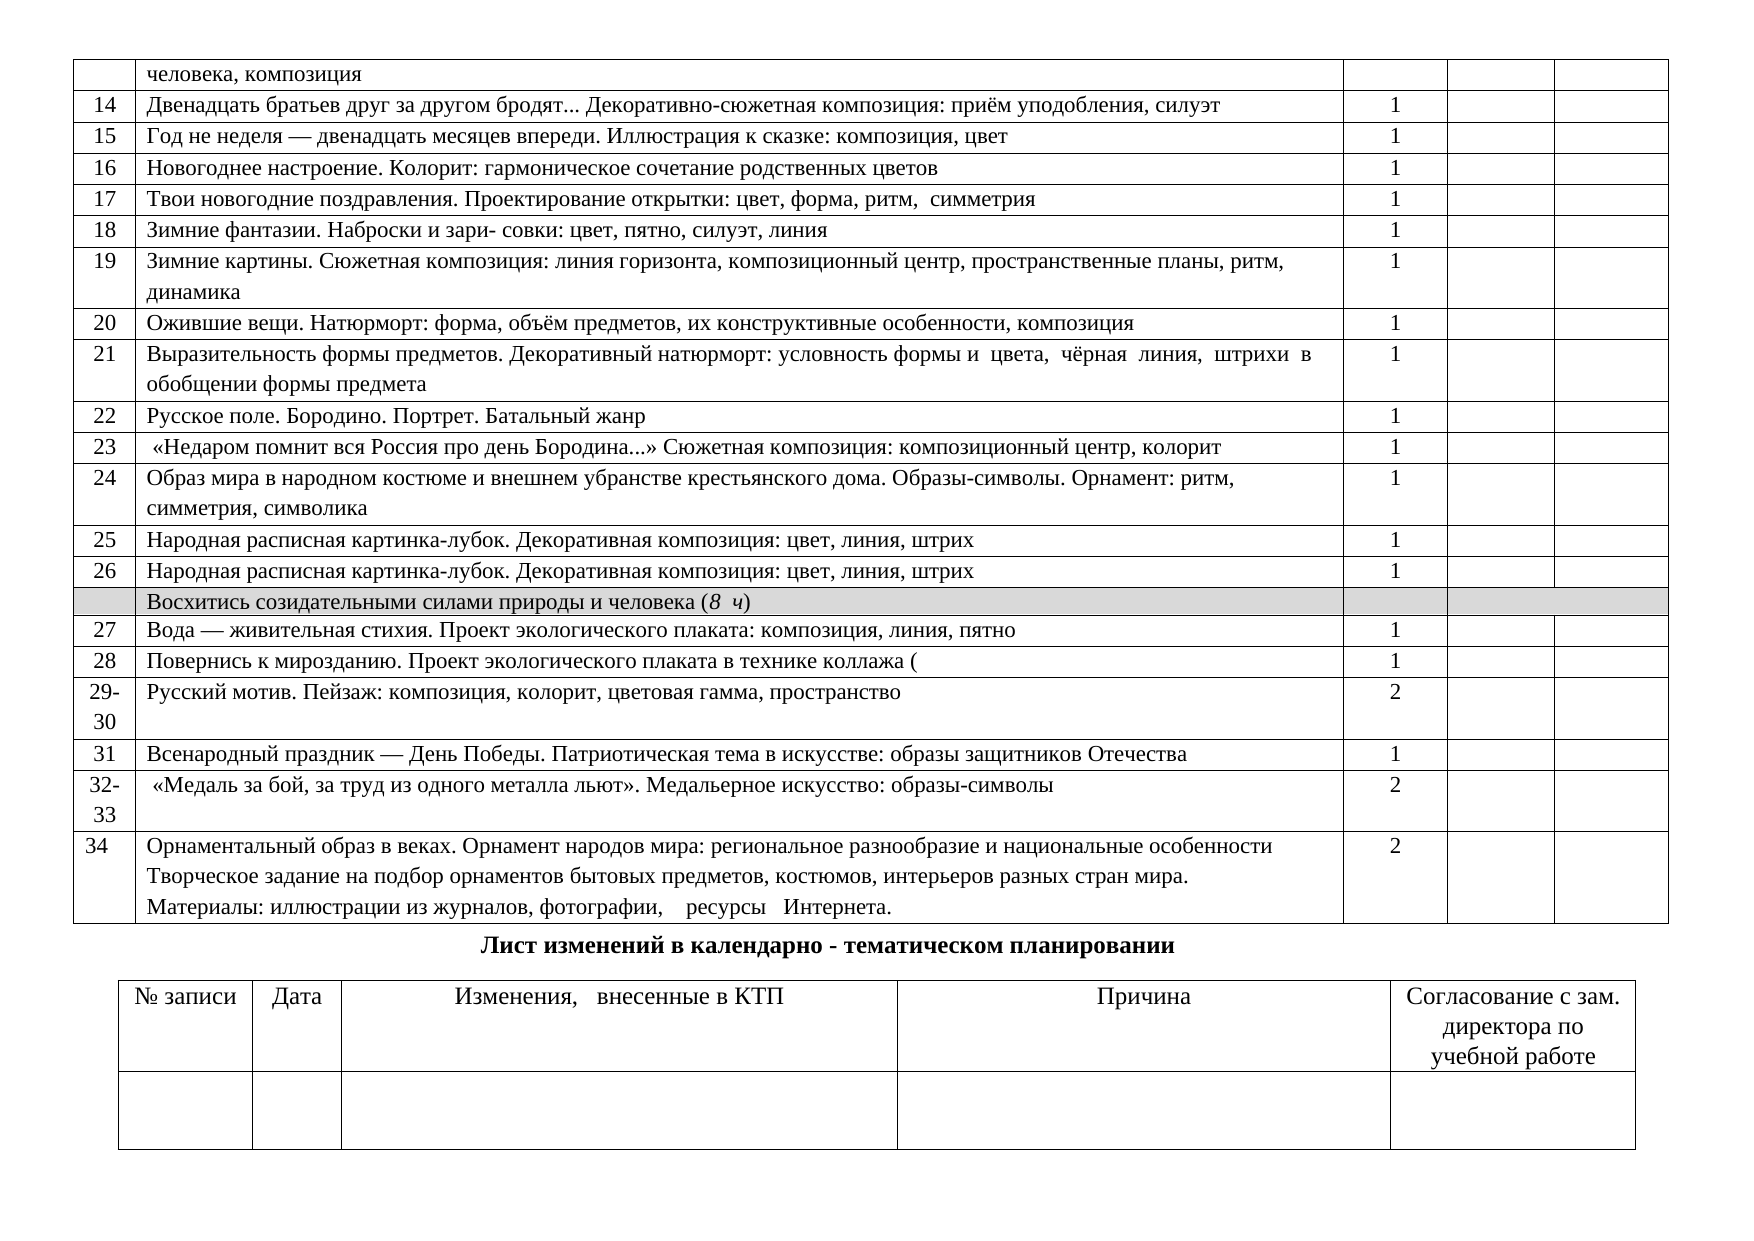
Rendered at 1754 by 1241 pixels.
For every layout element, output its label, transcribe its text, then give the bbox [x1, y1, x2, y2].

table_cell 1 [1344, 740, 1447, 770]
table_cell [1555, 123, 1668, 153]
table_cell 1 [1344, 526, 1447, 556]
table_cell [1448, 154, 1554, 184]
text Лист изменений в календарно - тематическом планировании [118, 930, 1537, 959]
table_cell 13 [74, 60, 135, 90]
table_cell 20 [74, 309, 135, 339]
table_cell [253, 1072, 341, 1149]
table_cell [1555, 91, 1668, 122]
table_cell 1 [1344, 647, 1447, 677]
table_cell [1448, 771, 1554, 831]
table_cell 14 [74, 91, 135, 122]
table_cell 27 [74, 616, 135, 646]
table_cell 1 [1344, 309, 1447, 339]
table_cell 2 [1344, 678, 1447, 738]
table_cell [1448, 526, 1554, 556]
table_cell [1555, 526, 1668, 556]
table_cell [1448, 123, 1554, 153]
table_cell [1448, 340, 1554, 401]
table_cell Русское поле. Бородино. Портрет. Батальный жанр [136, 402, 1343, 432]
table_cell [1448, 433, 1554, 463]
table_cell 1 [1344, 91, 1447, 122]
table_cell [1448, 216, 1554, 247]
table_header Согласование с зам. директора по учебной работе [1391, 981, 1635, 1071]
table_cell Год не неделя — двенадцать месяцев впереди. Иллюстрация к сказке: композиция, цвет [136, 123, 1343, 153]
table_cell 1 [1344, 402, 1447, 432]
table_cell Зимние фантазии. Наброски и зари- совки: цвет, пятно, силуэт, линия [136, 216, 1343, 247]
table_cell [1448, 309, 1554, 339]
table_cell «Медаль за бой, за труд из одного металла льют». Медальерное искусство: образы-символы [136, 771, 1343, 831]
table_cell 1 [1344, 433, 1447, 463]
table_cell [1555, 309, 1668, 339]
table_cell Ожившие вещи. Натюрморт: форма, объём предметов, их конструктивные особенности, композиция [136, 309, 1343, 339]
table_cell 28 [74, 647, 135, 677]
table_cell [1555, 216, 1668, 247]
table_cell [1448, 91, 1554, 122]
table_cell 1 [1344, 216, 1447, 247]
table_cell [1391, 1072, 1635, 1149]
table_cell Повернись к мирозданию. Проект экологического плаката в технике коллажа ( [136, 647, 1343, 677]
table_header Причина [898, 981, 1390, 1071]
table_cell 16 [74, 154, 135, 184]
table_cell [1448, 832, 1554, 923]
table_cell 1 [1344, 154, 1447, 184]
table_header № записи [119, 981, 252, 1071]
table_cell [1448, 402, 1554, 432]
table_cell [1448, 616, 1554, 646]
table_cell 1 [1344, 248, 1447, 308]
table_cell [1555, 740, 1668, 770]
table_cell Народная расписная картинка-лубок. Декоративная композиция: цвет, линия, штрих [136, 526, 1343, 556]
table_cell Новогоднее настроение. Колорит: гармоническое сочетание родственных цветов [136, 154, 1343, 184]
table_cell 32-33 [74, 771, 135, 831]
table_cell 22 [74, 402, 135, 432]
table_cell [1555, 340, 1668, 401]
table_cell 25 [74, 526, 135, 556]
table_cell [74, 588, 135, 614]
table_cell [1555, 248, 1668, 308]
table_cell 17 [74, 185, 135, 215]
table_cell 1 [1344, 616, 1447, 646]
table_cell 29-30 [74, 678, 135, 738]
table_cell [1555, 402, 1668, 432]
table_cell [1555, 647, 1668, 677]
table_header Дата [253, 981, 341, 1071]
table_cell [1555, 832, 1668, 923]
table_cell 23 [74, 433, 135, 463]
table_header Изменения, внесенные в КТП [342, 981, 897, 1071]
table_cell [1555, 433, 1668, 463]
table_cell [1448, 464, 1554, 525]
table_cell 15 [74, 123, 135, 153]
table_cell [898, 1072, 1390, 1149]
table_cell 1 [1344, 60, 1447, 90]
table_cell Двенадцать братьев друг за другом бродят... Декоративно-сюжетная композиция: приём уподобления, силуэт [136, 91, 1343, 122]
table_cell Выразительность формы предметов. Декоративный натюрморт: условность формы и цвета, чёрная линия, штрихи в обобщении формы предмета [136, 340, 1343, 401]
table_cell [1555, 771, 1668, 831]
table_cell [119, 1072, 252, 1149]
table_cell [1448, 557, 1554, 587]
table_cell [1555, 616, 1668, 646]
table_cell 1 [1344, 123, 1447, 153]
table_cell Орнаментальный образ в веках. Орнамент народов мира: региональное разнообразие и национальные особенности Творческое задание на подбор орнаментов бытовых предметов, костюмов, интерьеров разных стран мира. Материалы: иллюстрации из журналов, фотографии, ресурсы Интернета. [136, 832, 1343, 923]
table_cell [1555, 678, 1668, 738]
table_cell 19 [74, 248, 135, 308]
table_cell Зимние картины. Сюжетная композиция: линия горизонта, композиционный центр, пространственные планы, ритм, динамика [136, 248, 1343, 308]
table_cell 24 [74, 464, 135, 525]
table_cell 2 [1344, 771, 1447, 831]
table_cell [1344, 588, 1447, 614]
table_cell [1555, 185, 1668, 215]
table_cell 1 [1344, 340, 1447, 401]
table_cell Народная расписная картинка-лубок. Декоративная композиция: цвет, линия, штрих [136, 557, 1343, 587]
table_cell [136, 60, 1343, 90]
table_cell 1 [1344, 557, 1447, 587]
table_cell [342, 1072, 897, 1149]
table_cell [1555, 60, 1668, 90]
table_cell Восхитись созидательными силами природы и человека (8 ч) [136, 588, 1343, 614]
table_cell 31 [74, 740, 135, 770]
table_cell [1448, 185, 1554, 215]
table_cell [1448, 588, 1668, 614]
table_cell Твои новогодние поздравления. Проектирование открытки: цвет, форма, ритм, симметрия [136, 185, 1343, 215]
table_cell [1555, 154, 1668, 184]
table_cell 2 [1344, 832, 1447, 923]
table_cell «Недаром помнит вся Россия про день Бородина...» Сюжетная композиция: композиционный центр, колорит [136, 433, 1343, 463]
table_cell 34 [74, 832, 135, 923]
table_cell [1448, 60, 1554, 90]
table_cell [1555, 464, 1668, 525]
table_cell 1 [1344, 185, 1447, 215]
table_cell Русский мотив. Пейзаж: композиция, колорит, цветовая гамма, пространство [136, 678, 1343, 738]
table_cell [1555, 557, 1668, 587]
table_cell [1448, 678, 1554, 738]
table_cell Образ мира в народном костюме и внешнем убранстве крестьянского дома. Образы-символы. Орнамент: ритм, симметрия, символика [136, 464, 1343, 525]
table_cell Вода — живительная стихия. Проект экологического плаката: композиция, линия, пятно [136, 616, 1343, 646]
table_cell [1448, 248, 1554, 308]
table_cell 1 [1344, 464, 1447, 525]
table_cell 21 [74, 340, 135, 401]
table_cell 18 [74, 216, 135, 247]
table_cell [1448, 740, 1554, 770]
table_cell 26 [74, 557, 135, 587]
table_cell [1448, 647, 1554, 677]
table_cell Всенародный праздник — День Победы. Патриотическая тема в искусстве: образы защитников Отечества [136, 740, 1343, 770]
